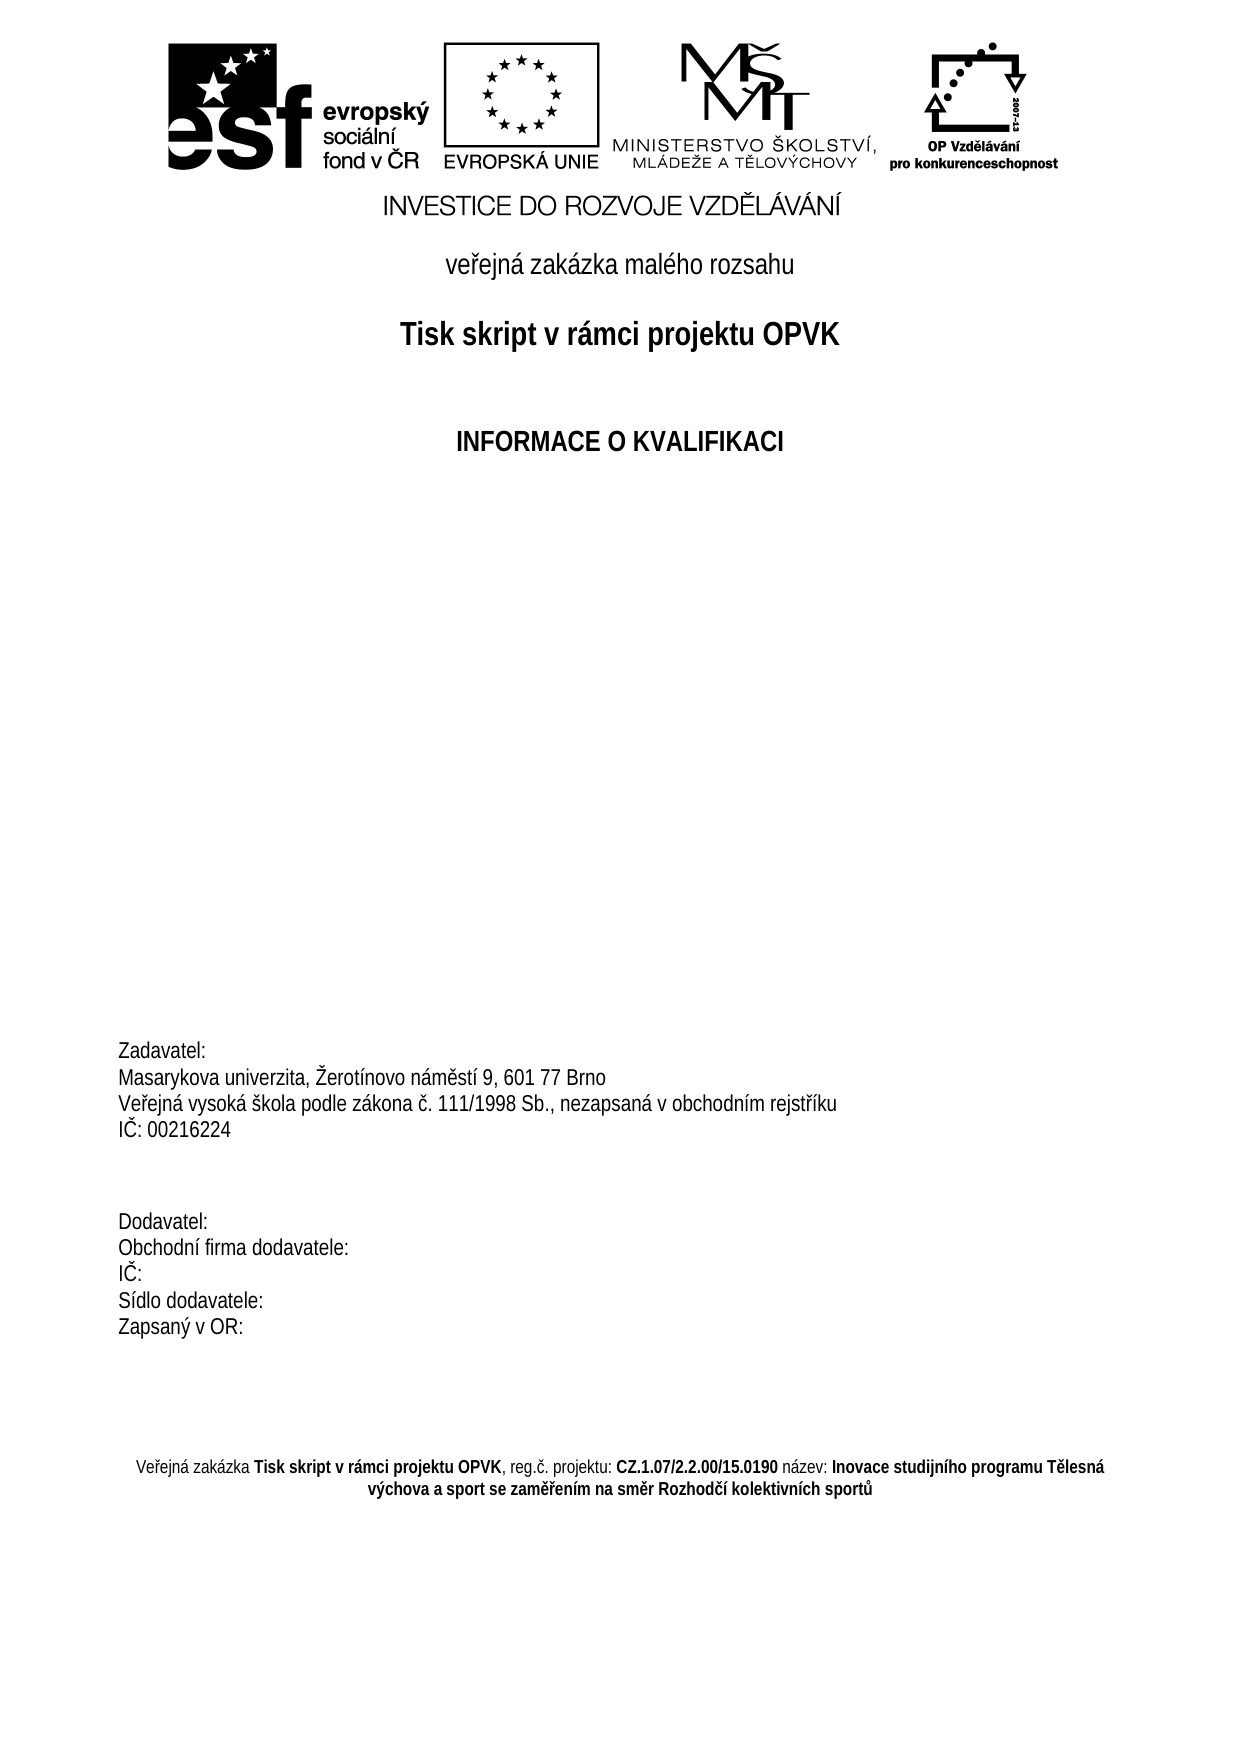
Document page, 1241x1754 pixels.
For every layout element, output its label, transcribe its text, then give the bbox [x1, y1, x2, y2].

text IČ: 00216224 [118, 1116, 1122, 1142]
text Tisk skript v rámci projektu OPVK [118, 314, 1122, 352]
text Dodavatel: [118, 1208, 1122, 1234]
text Obchodní firma dodavatele: [118, 1234, 1122, 1260]
picture [121, 3, 1119, 175]
text Masarykova univerzita, Žerotínovo náměstí 9, 601 77 Brno [118, 1063, 1122, 1090]
text Veřejná vysoká škola podle zákona č. 111/1998 Sb., nezapsaná v obchodním rejstříku [118, 1090, 1122, 1116]
text Sídlo dodavatele: [118, 1287, 1122, 1313]
text IČ: [118, 1260, 1122, 1287]
text Zadavatel: [118, 1037, 1122, 1063]
text Zapsaný v OR: [118, 1313, 1122, 1339]
text INFORMACE O KVALIFIKACI [118, 424, 1122, 457]
text veřejná zakázka malého rozsahu [118, 175, 1122, 280]
